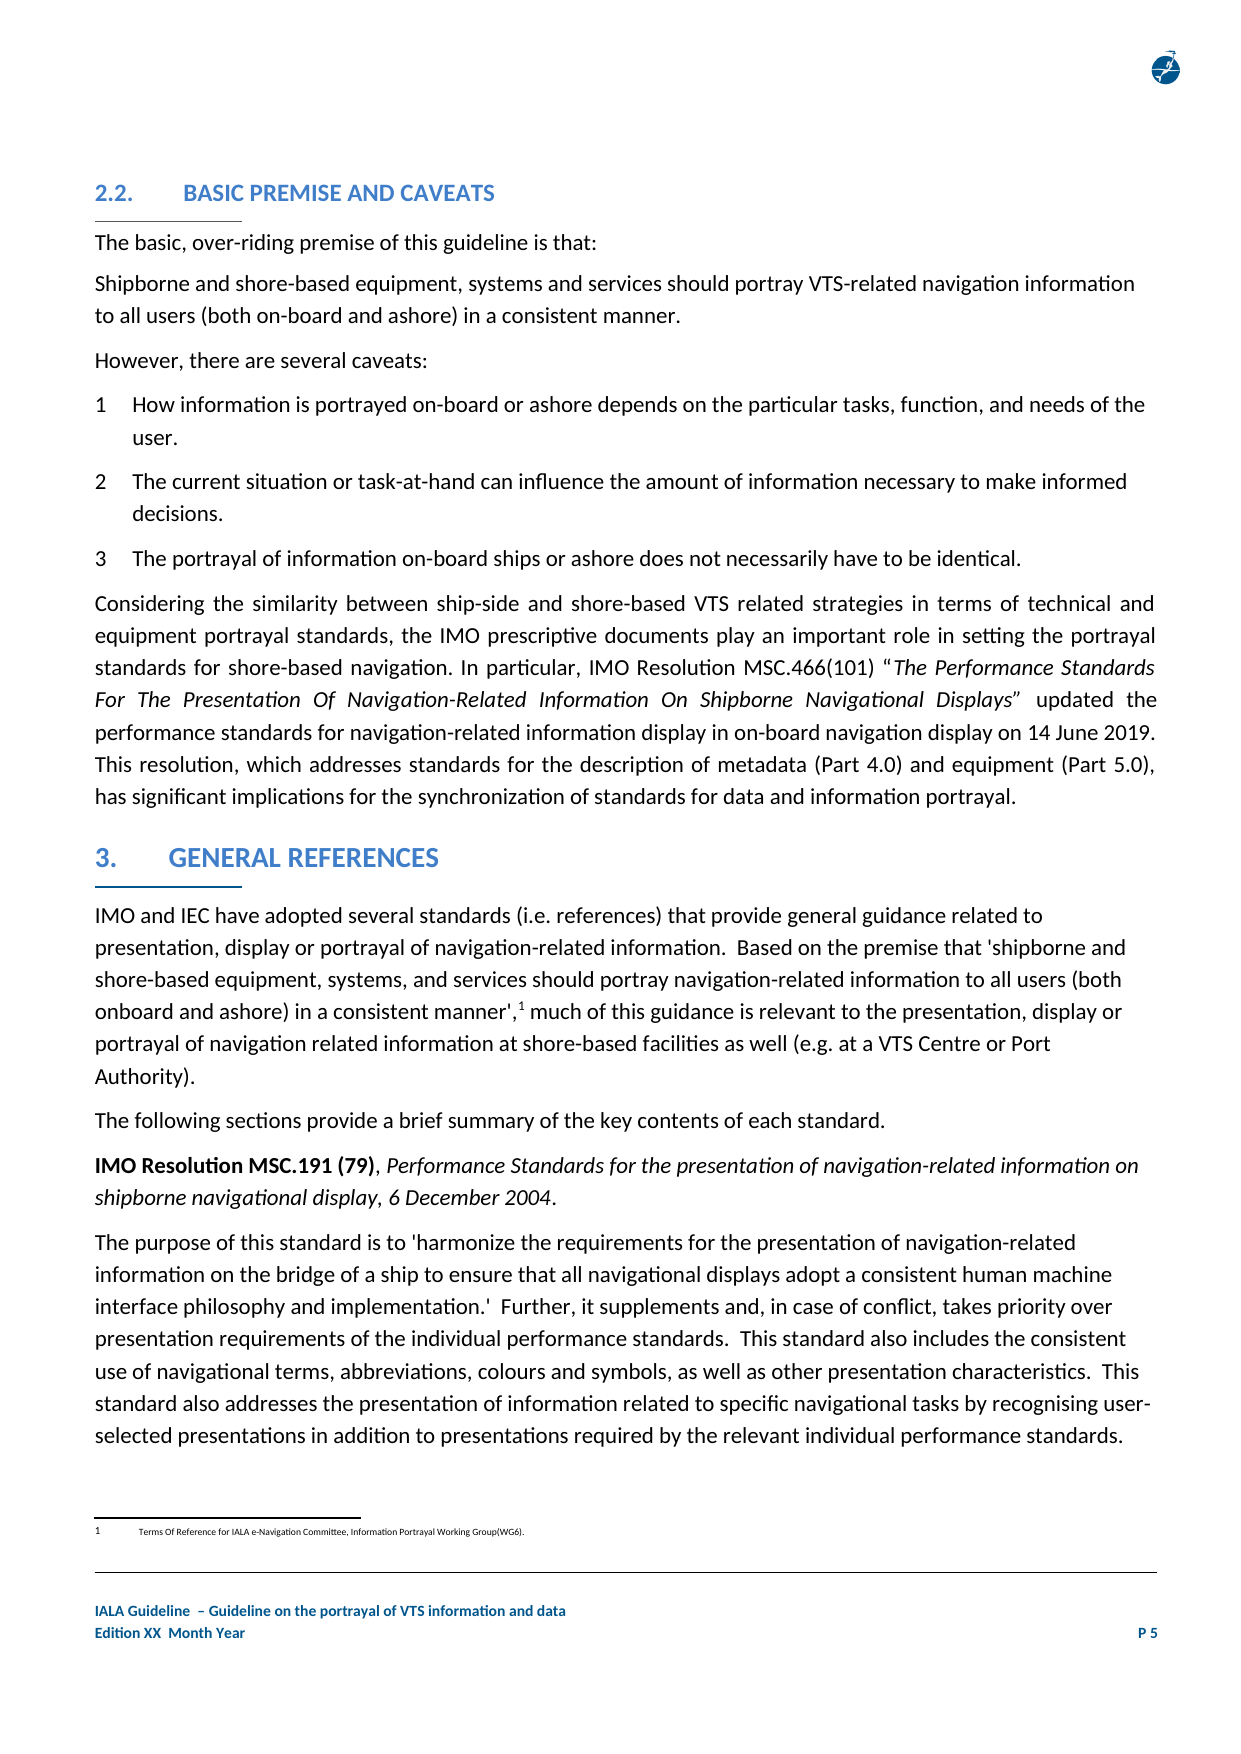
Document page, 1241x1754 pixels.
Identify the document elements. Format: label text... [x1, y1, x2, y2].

text 2 The current situation or task-at-hand can influence the amount of information necessary to make informed decisions. [94, 467, 1157, 527]
text Considering the similarity between ship-side and shore-based VTS related strategies in terms of technical and equipment portrayal standards, the IMO prescriptive documents play an important role in setting the portrayal standards for shore-based navigation. In particular, IMO Resolution MSC.466(101) “The Performance Standards For The Presentation Of Navigation-Related Information On Shipborne Navigational Displays” updated the performance standards for navigation-related information display in on-board navigation display on 14 June 2019. This resolution, which addresses standards for the description of metadata (Part 4.0) and equipment (Part 5.0), has significant implications for the synchronization of standards for data and information portrayal. [94, 589, 1157, 810]
text IMO and IEC have adopted several standards (i.e. references) that provide general guidance related to presentation, display or portrayal of navigation-related information. Based on the premise that 'shipborne and shore-based equipment, systems, and services should portray navigation-related information to all users (both onboard and ashore) in a consistent manner', much of this guidance is relevant to the presentation, display or portrayal of navigation related information at shore-based facilities as well (e.g. at a VTS Centre or Port Authority). [94, 901, 1157, 1090]
text The following sections provide a brief summary of the key contents of each standard. [94, 1106, 1157, 1134]
text 1 How information is portrayed on-board or ashore depends on the particular tasks, function, and needs of the user. [94, 390, 1157, 451]
subtitle GENERAL REFERENCES [94, 839, 1157, 875]
text Shipborne and shore-based equipment, systems and services should portray VTS-related navigation information to all users (both on-board and ashore) in a consistent manner. [94, 269, 1157, 329]
text 3 The portrayal of information on-board ships or ashore does not necessarily have to be identical. [94, 544, 1157, 572]
text The basic, over-riding premise of this guideline is that: [94, 228, 1157, 256]
text However, there are several caveats: [94, 346, 1157, 374]
picture [1120, 0, 1239, 119]
subtitle Basic Premise and Caveats [94, 177, 1157, 207]
text The purpose of this standard is to 'harmonize the requirements for the presentation of navigation-related information on the bridge of a ship to ensure that all navigational displays adopt a consistent human machine interface philosophy and implementation.' Further, it supplements and, in case of conflict, takes priority over presentation requirements of the individual performance standards. This standard also includes the consistent use of navigational terms, abbreviations, colours and symbols, as well as other presentation characteristics. This standard also addresses the presentation of information related to specific navigational tasks by recognising user-selected presentations in addition to presentations required by the relevant individual performance standards. [94, 1228, 1157, 1449]
text IMO Resolution MSC.191 (79), Performance Standards for the presentation of navigation-related information on shipborne navigational display, 6 December 2004. [94, 1151, 1157, 1211]
